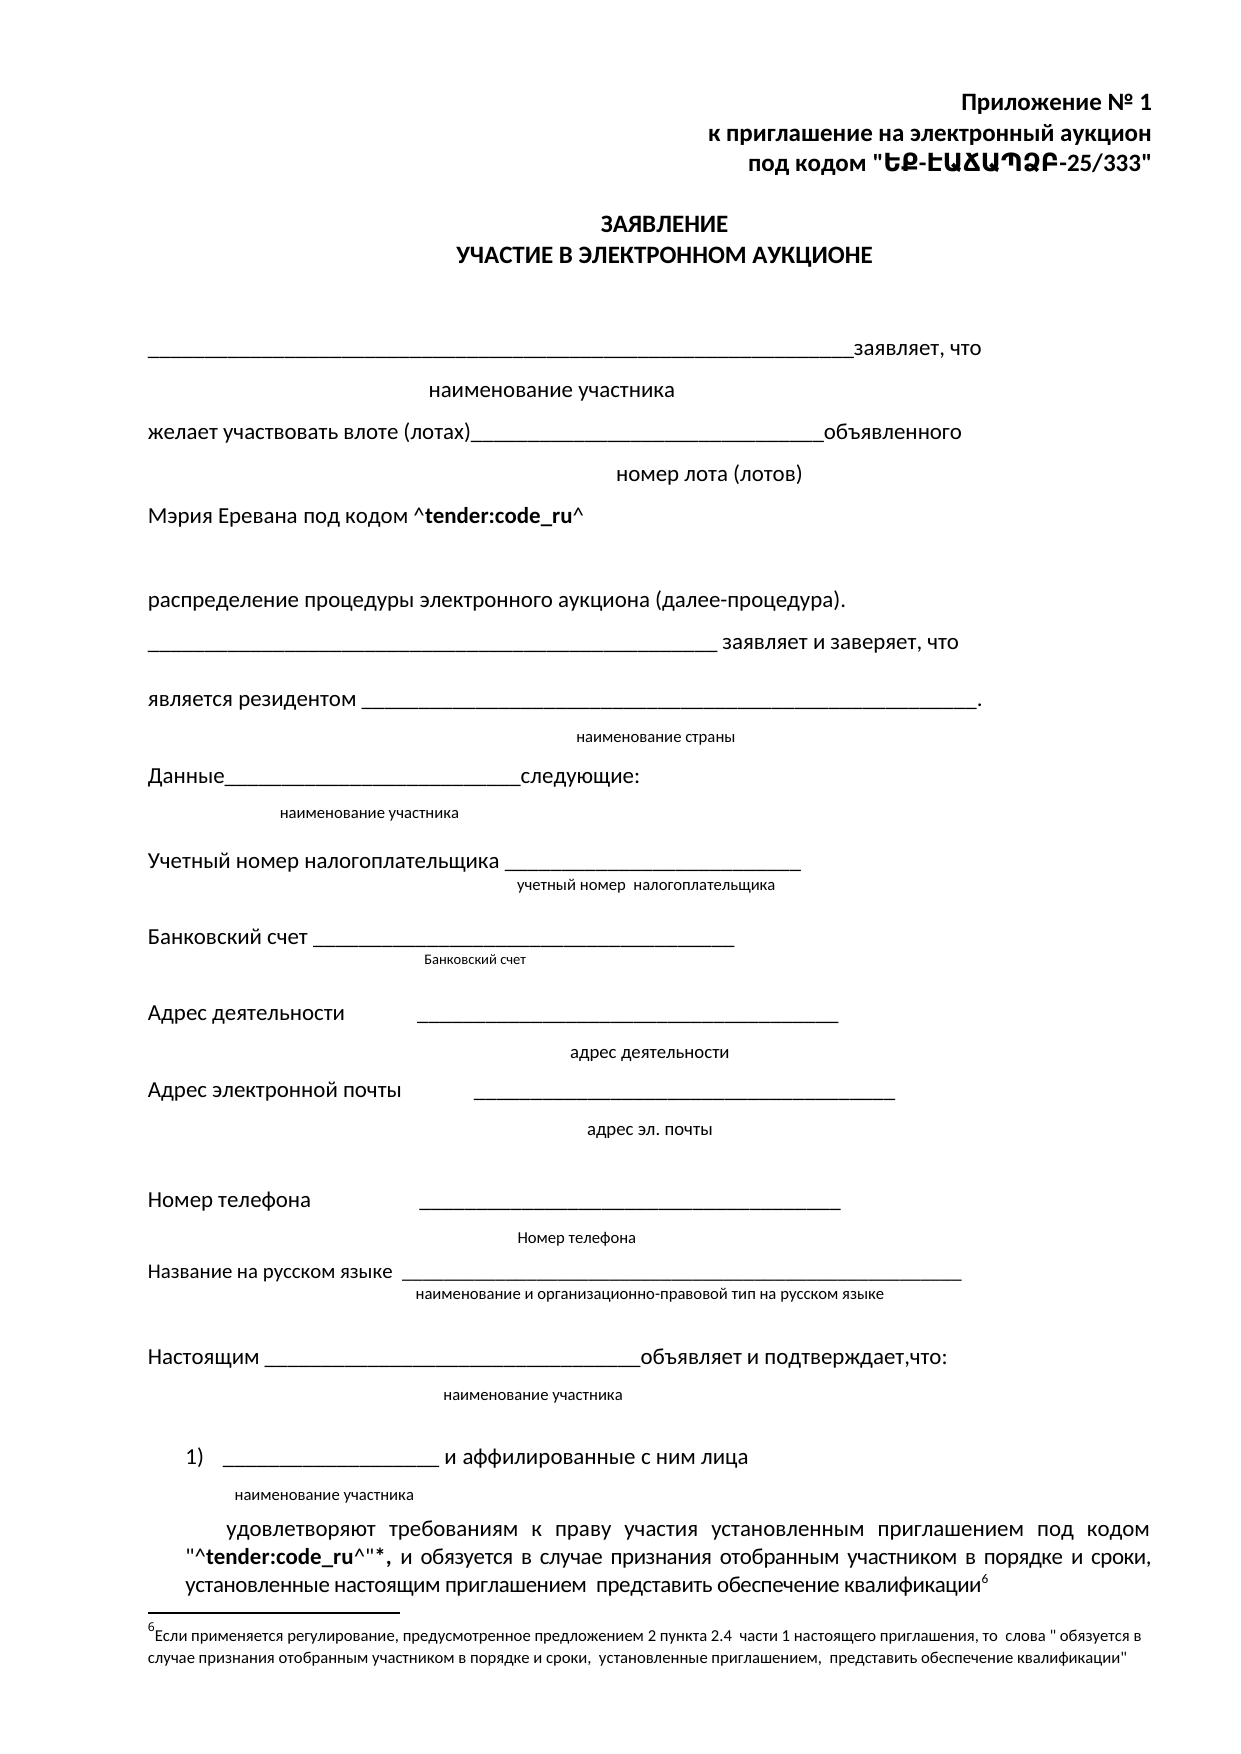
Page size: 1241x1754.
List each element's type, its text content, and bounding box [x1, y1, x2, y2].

list ___________________ и аффилированные с ним лица [185, 1442, 1152, 1470]
text под кодом "ԵՔ-ԷԱՃԱՊՁԲ-25/333" [177, 147, 1152, 178]
text Банковский счет [148, 950, 1152, 968]
text является резидентом ______________________________________________________. [148, 684, 1152, 713]
text Номер телефона [517, 1227, 1152, 1248]
text наименование участника [443, 1384, 1152, 1404]
text Приложение № 1 [148, 86, 1152, 117]
text Настоящим _________________________________объявляет и подтверждает,что: [148, 1342, 1152, 1370]
text Мэрия Еревана под кодом ^tender:code_ru^ [148, 501, 1152, 529]
text Учетный номер налогоплательщика __________________________ [148, 846, 1152, 874]
text ЗАЯВЛЕНИЕ [177, 208, 1152, 239]
text наименование участника [148, 803, 1152, 823]
text наименование и организационно-правовой тип на русском языке [148, 1283, 1152, 1304]
text наименование страны [576, 727, 1152, 747]
text к приглашение на электронный аукцион [177, 117, 1152, 147]
text наименование участника [428, 375, 1152, 403]
text удовлетворяют требованиям к праву участия установленным приглашением под кодом "^tender:code_ru^"*, и обязуется в случае признания отобранным участником в порядке и сроки, установленные настоящим приглашением представить обеспечение квалификации [185, 1514, 1152, 1598]
text адрес деятельности [148, 1040, 1152, 1063]
text Адрес деятельности _____________________________________ [148, 998, 1152, 1026]
text Банковский счет _____________________________________ [148, 922, 1152, 950]
text Название на русском языке ______________________________________________________ [148, 1258, 1152, 1283]
text учетный номер налогоплательщика [148, 874, 1152, 894]
text ______________________________________________________________заявляет, что [148, 333, 1152, 361]
text желает участвовать влоте (лотах)_______________________________объявленного [148, 417, 1152, 445]
text номер лота (лотов) [606, 459, 1152, 487]
text наименование участника [148, 1484, 1152, 1504]
text адрес эл. почты [148, 1117, 1152, 1140]
text __________________________________________________ заявляет и заверяет, что [148, 627, 1152, 655]
text Номер телефона _____________________________________ [148, 1186, 1152, 1213]
text УЧАСТИЕ В ЭЛЕКТРОННОМ АУКЦИОНЕ [177, 239, 1152, 269]
text Данные__________________________следующие: [148, 761, 1152, 789]
text распределение процедуры электронного аукциона (далее-процедура). [148, 585, 1152, 613]
text Адрес электронной почты _____________________________________ [148, 1075, 1152, 1103]
